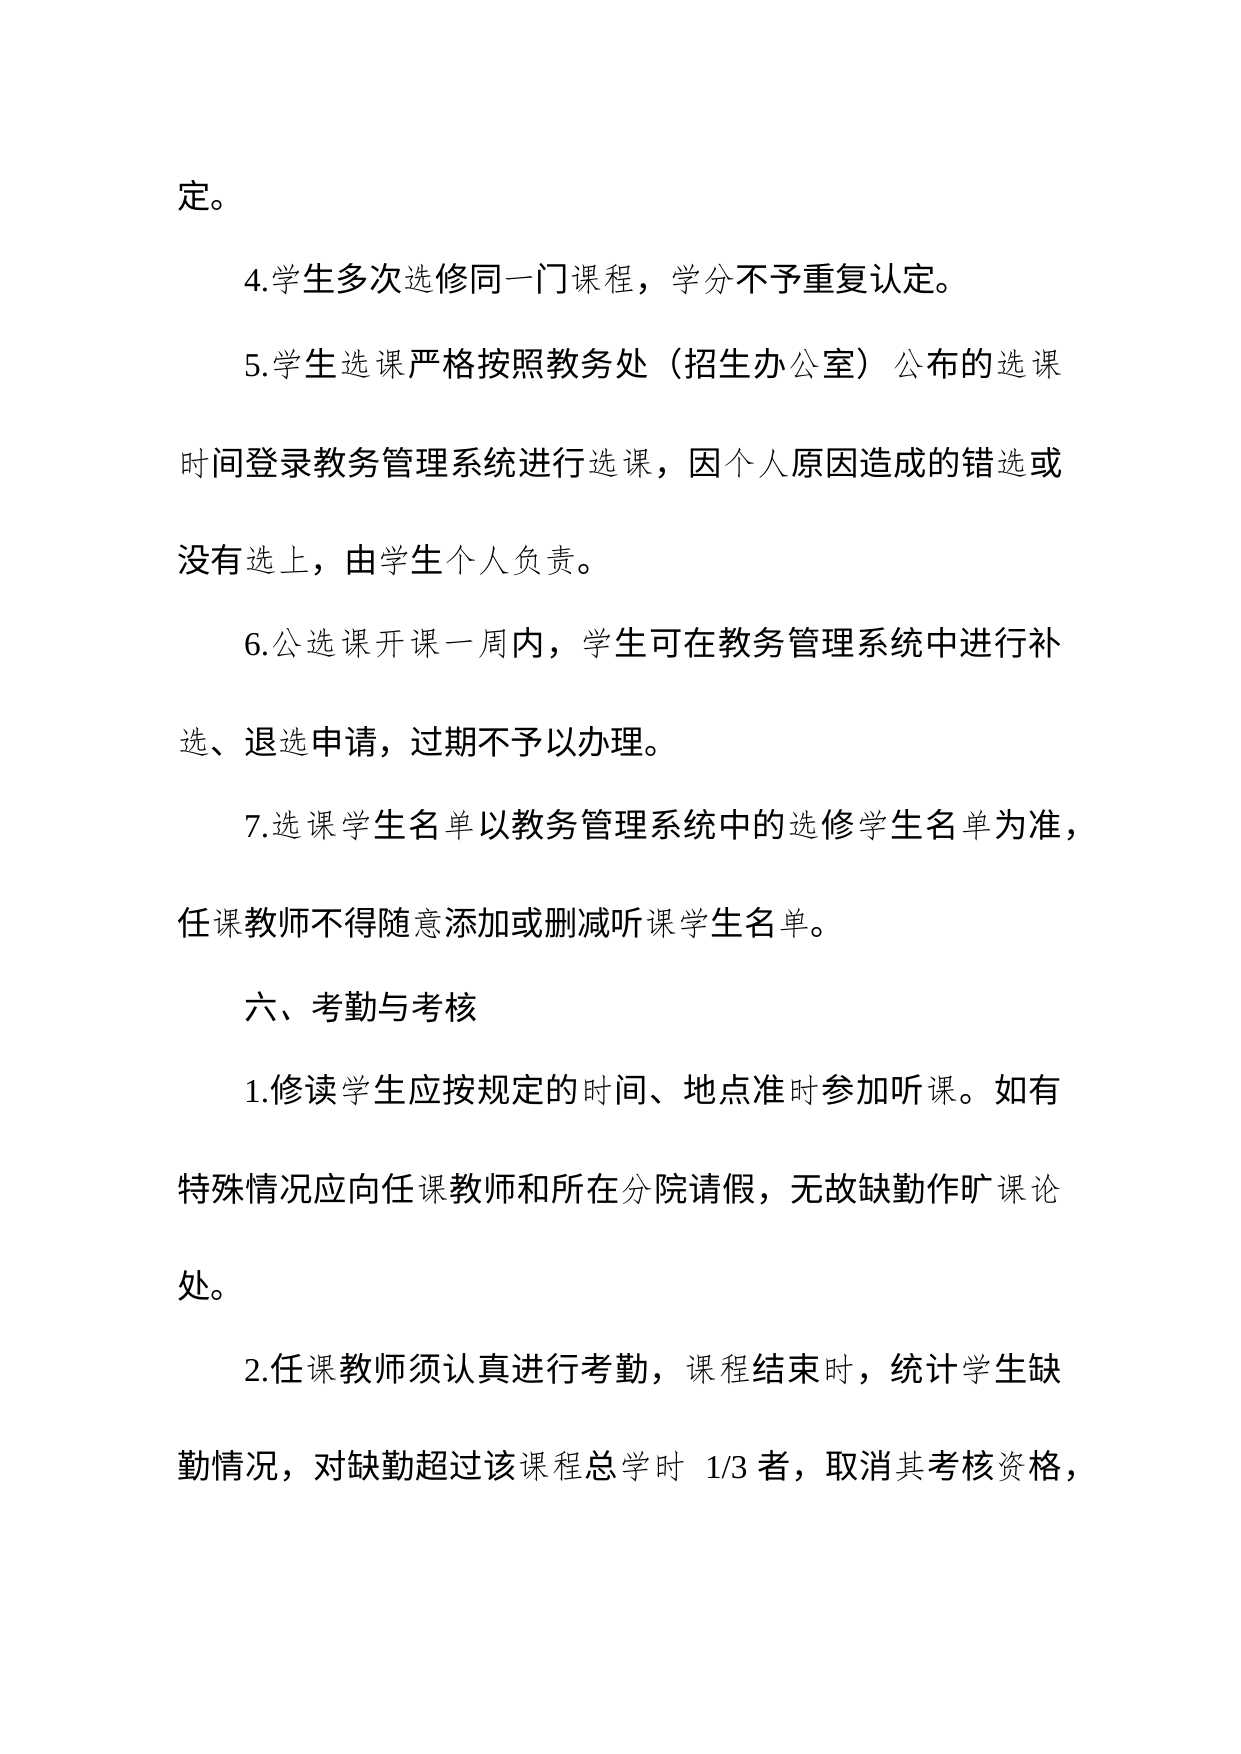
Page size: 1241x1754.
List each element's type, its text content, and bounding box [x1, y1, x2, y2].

text 6.公选课开课一周内，学生可在教务管理系统中进行补选、退选申请，过期不予以办理。 [177, 610, 1063, 773]
text 1.修读学生应按规定的时间、地点准时参加听课。如有特殊情况应向任课教师和所在分院请假，无故缺勤作旷课论处。 [177, 1057, 1063, 1317]
text 5.学生选课严格按照教务处（招生办公室）公布的选课时间登录教务管理系统进行选课，因个人原因造成的错选或没有选上，由学生个人负责。 [177, 331, 1063, 591]
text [177, 162, 1063, 227]
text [177, 1336, 1063, 1498]
text 7.选课学生名单以教务管理系统中的选修学生名单为准，任课教师不得随意添加或删减听课学生名单。 [177, 792, 1063, 954]
text 4.学生多次选修同一门课程，学分不予重复认定。 [177, 246, 1063, 311]
subtitle 六、考勤与考核 [177, 973, 1063, 1038]
